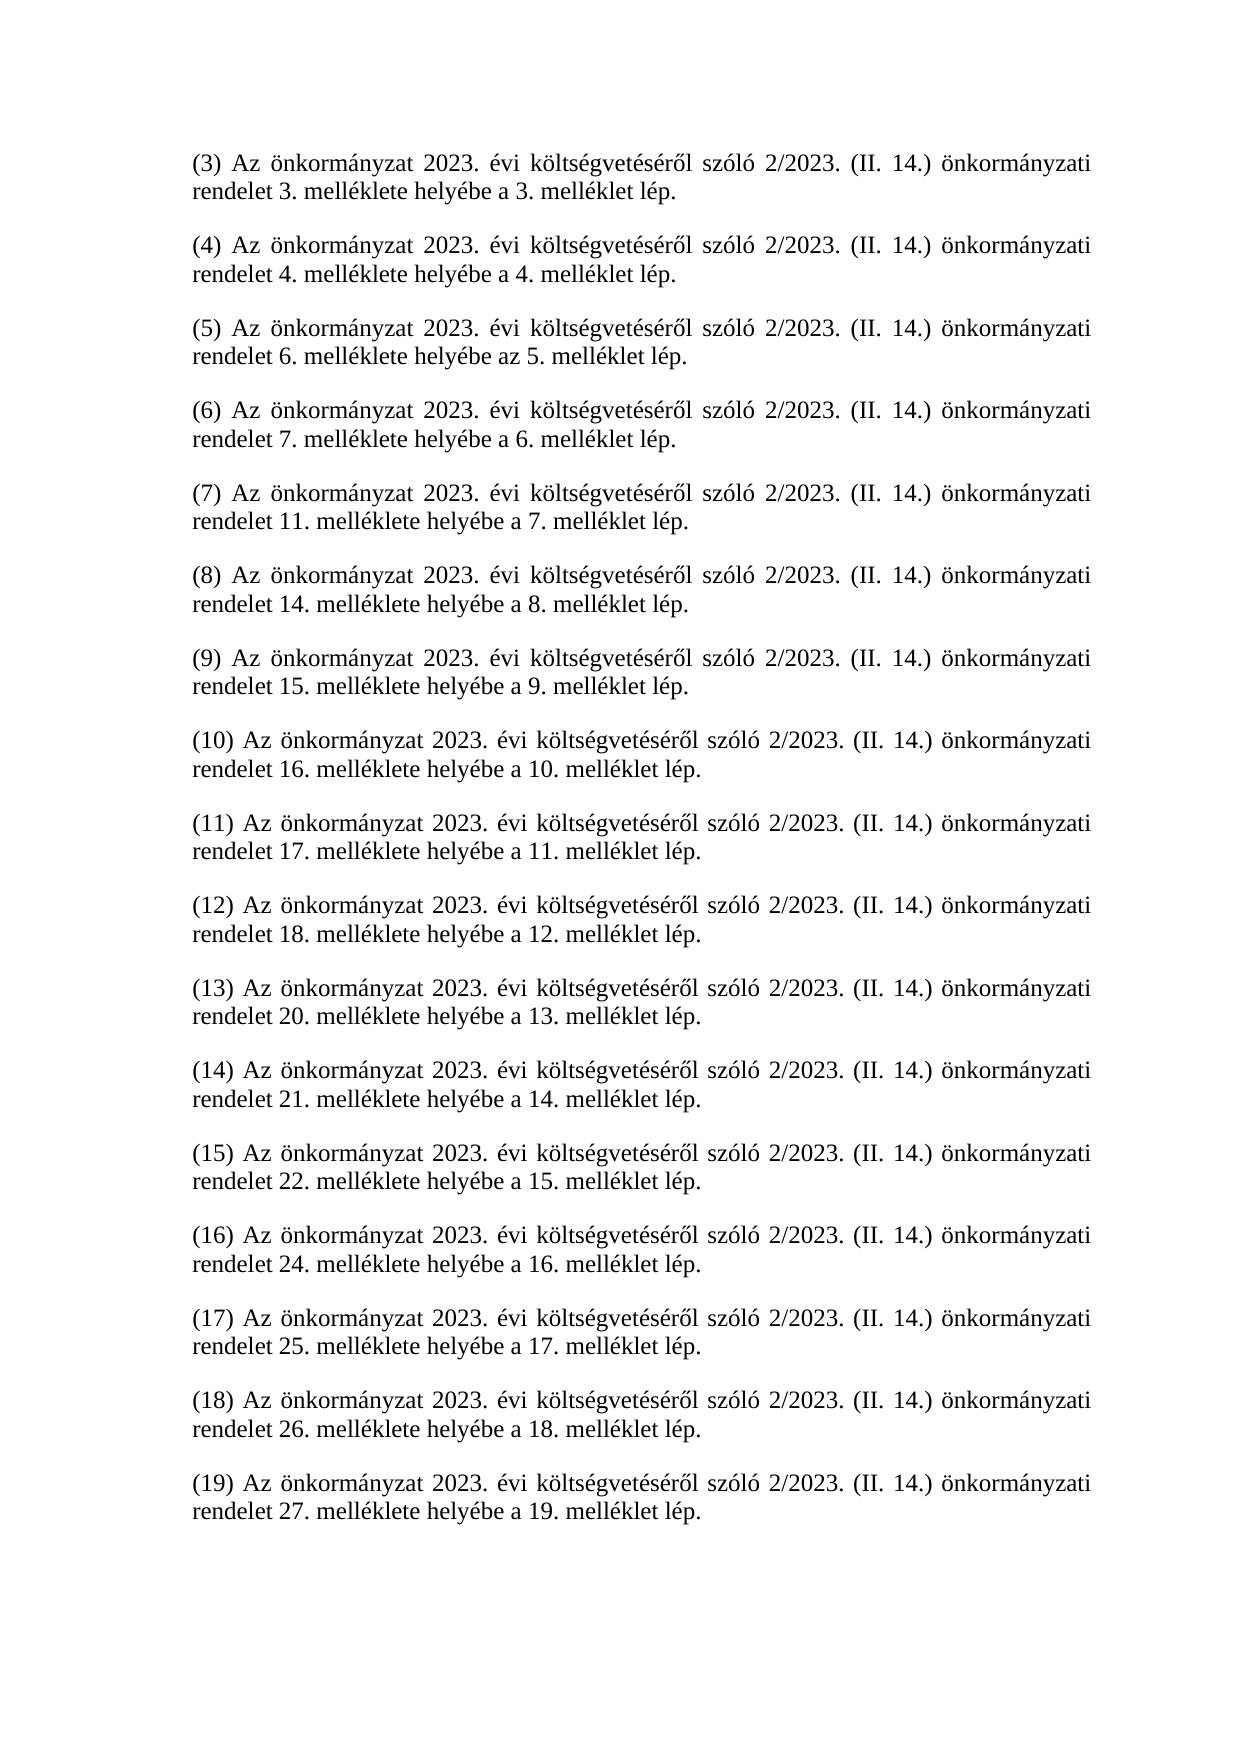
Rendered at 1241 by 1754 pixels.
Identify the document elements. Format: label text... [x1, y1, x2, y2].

text (4) Az önkormányzat 2023. évi költségvetéséről szóló 2/2023. (II. 14.) önkormányzati rendelet 4. melléklete helyébe a 4. melléklet lép. [192, 230, 1092, 288]
text (19) Az önkormányzat 2023. évi költségvetéséről szóló 2/2023. (II. 14.) önkormányzati rendelet 27. melléklete helyébe a 19. melléklet lép. [192, 1468, 1092, 1525]
text (8) Az önkormányzat 2023. évi költségvetéséről szóló 2/2023. (II. 14.) önkormányzati rendelet 14. melléklete helyébe a 8. melléklet lép. [192, 560, 1092, 618]
text (3) Az önkormányzat 2023. évi költségvetéséről szóló 2/2023. (II. 14.) önkormányzati rendelet 3. melléklete helyébe a 3. melléklet lép. [192, 148, 1092, 205]
text (7) Az önkormányzat 2023. évi költségvetéséről szóló 2/2023. (II. 14.) önkormányzati rendelet 11. melléklete helyébe a 7. melléklet lép. [192, 478, 1092, 535]
text (9) Az önkormányzat 2023. évi költségvetéséről szóló 2/2023. (II. 14.) önkormányzati rendelet 15. melléklete helyébe a 9. melléklet lép. [192, 643, 1092, 700]
text (6) Az önkormányzat 2023. évi költségvetéséről szóló 2/2023. (II. 14.) önkormányzati rendelet 7. melléklete helyébe a 6. melléklet lép. [192, 395, 1092, 453]
text (18) Az önkormányzat 2023. évi költségvetéséről szóló 2/2023. (II. 14.) önkormányzati rendelet 26. melléklete helyébe a 18. melléklet lép. [192, 1385, 1092, 1443]
text (17) Az önkormányzat 2023. évi költségvetéséről szóló 2/2023. (II. 14.) önkormányzati rendelet 25. melléklete helyébe a 17. melléklet lép. [192, 1303, 1092, 1360]
text (10) Az önkormányzat 2023. évi költségvetéséről szóló 2/2023. (II. 14.) önkormányzati rendelet 16. melléklete helyébe a 10. melléklet lép. [192, 725, 1092, 783]
text (5) Az önkormányzat 2023. évi költségvetéséről szóló 2/2023. (II. 14.) önkormányzati rendelet 6. melléklete helyébe az 5. melléklet lép. [192, 313, 1092, 370]
text (13) Az önkormányzat 2023. évi költségvetéséről szóló 2/2023. (II. 14.) önkormányzati rendelet 20. melléklete helyébe a 13. melléklet lép. [192, 973, 1092, 1030]
text (14) Az önkormányzat 2023. évi költségvetéséről szóló 2/2023. (II. 14.) önkormányzati rendelet 21. melléklete helyébe a 14. melléklet lép. [192, 1055, 1092, 1113]
text (15) Az önkormányzat 2023. évi költségvetéséről szóló 2/2023. (II. 14.) önkormányzati rendelet 22. melléklete helyébe a 15. melléklet lép. [192, 1138, 1092, 1195]
text (12) Az önkormányzat 2023. évi költségvetéséről szóló 2/2023. (II. 14.) önkormányzati rendelet 18. melléklete helyébe a 12. melléklet lép. [192, 890, 1092, 948]
text (16) Az önkormányzat 2023. évi költségvetéséről szóló 2/2023. (II. 14.) önkormányzati rendelet 24. melléklete helyébe a 16. melléklet lép. [192, 1220, 1092, 1278]
text (11) Az önkormányzat 2023. évi költségvetéséről szóló 2/2023. (II. 14.) önkormányzati rendelet 17. melléklete helyébe a 11. melléklet lép. [192, 808, 1092, 865]
